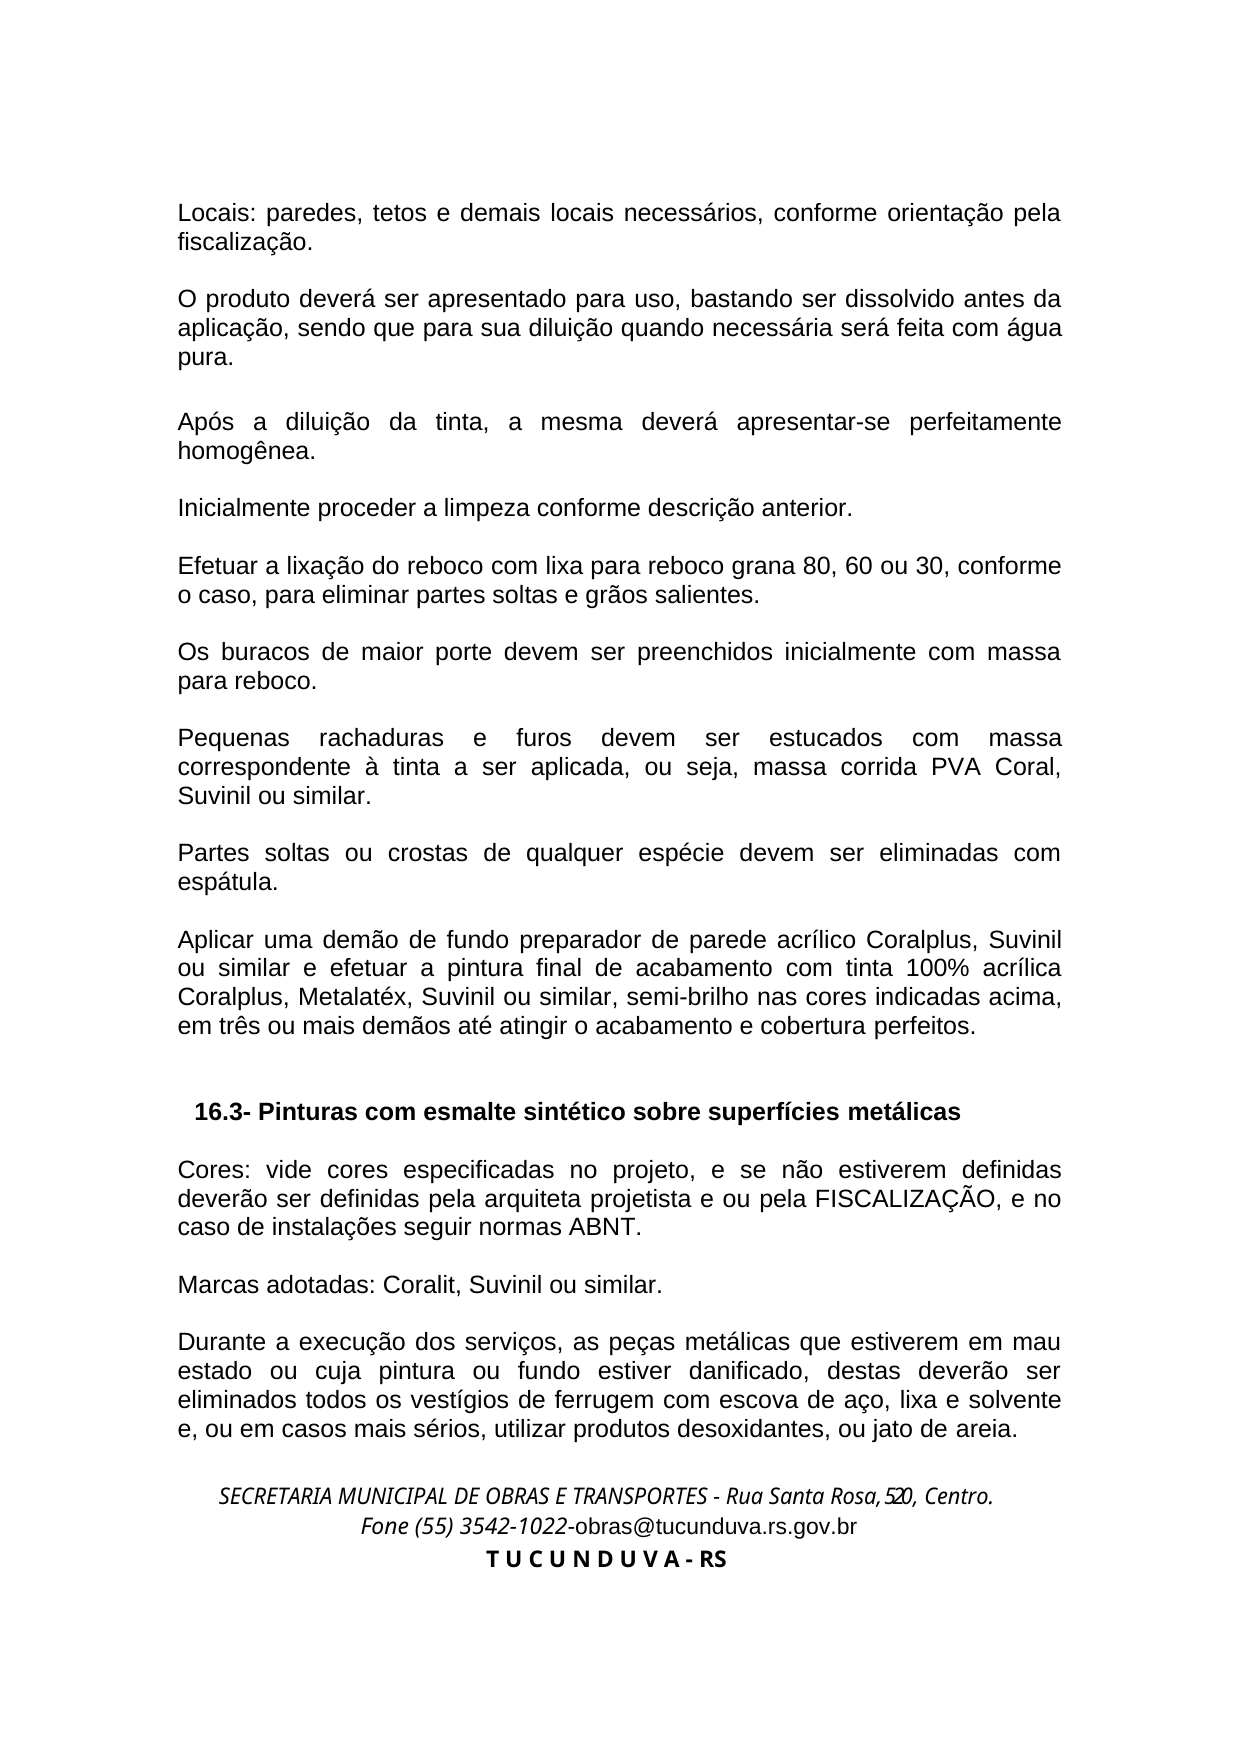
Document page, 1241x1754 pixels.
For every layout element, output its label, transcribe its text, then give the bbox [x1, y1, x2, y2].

text O produto deverá ser apresentado para uso, bastando ser dissolvido antes da aplicação, sendo que para sua diluição quando necessária será feita com água pura. [177, 284, 1063, 371]
text Efetuar a lixação do reboco com lixa para reboco grana 80, 60 ou 30, conforme o caso, para eliminar partes soltas e grãos salientes. [177, 551, 1063, 608]
text Aplicar uma demão de fundo preparador de parede acrílico Coralplus, Suvinil ou similar e efetuar a pintura final de acabamento com tinta 100% acrílica Coralplus, Metalatéx, Suvinil ou similar, semi-brilho nas cores indicadas acima, em três ou mais demãos até atingir o acabamento e cobertura perfeitos. [177, 925, 1063, 1040]
text Locais: paredes, tetos e demais locais necessários, conforme orientação pela fiscalização. [177, 198, 1063, 255]
subtitle 16.3- Pinturas com esmalte sintético sobre superfícies metálicas [194, 1097, 1082, 1126]
text Cores: vide cores especificadas no projeto, e se não estiverem definidas deverão ser definidas pela arquiteta projetista e ou pela FISCALIZAÇÃO, e no caso de instalações seguir normas ABNT. [177, 1155, 1063, 1241]
text Após a diluição da tinta, a mesma deverá apresentar-se perfeitamente homogênea. [177, 407, 1063, 464]
text Os buracos de maior porte devem ser preenchidos inicialmente com massa para reboco. [177, 637, 1063, 694]
text Durante a execução dos serviços, as peças metálicas que estiverem em mau estado ou cuja pintura ou fundo estiver danificado, destas deverão ser eliminados todos os vestígios de ferrugem com escova de aço, lixa e solvente e, ou em casos mais sérios, utilizar produtos desoxidantes, ou jato de areia. [177, 1327, 1063, 1442]
text Inicialmente proceder a limpeza conforme descrição anterior. [177, 493, 1082, 522]
text Pequenas rachaduras e furos devem ser estucados com massa correspondente à tinta a ser aplicada, ou seja, massa corrida PVA Coral, Suvinil ou similar. [177, 723, 1064, 810]
text Marcas adotadas: Coralit, Suvinil ou similar. [177, 1270, 1082, 1299]
text Partes soltas ou crostas de qualquer espécie devem ser eliminadas com espátula. [177, 838, 1062, 896]
